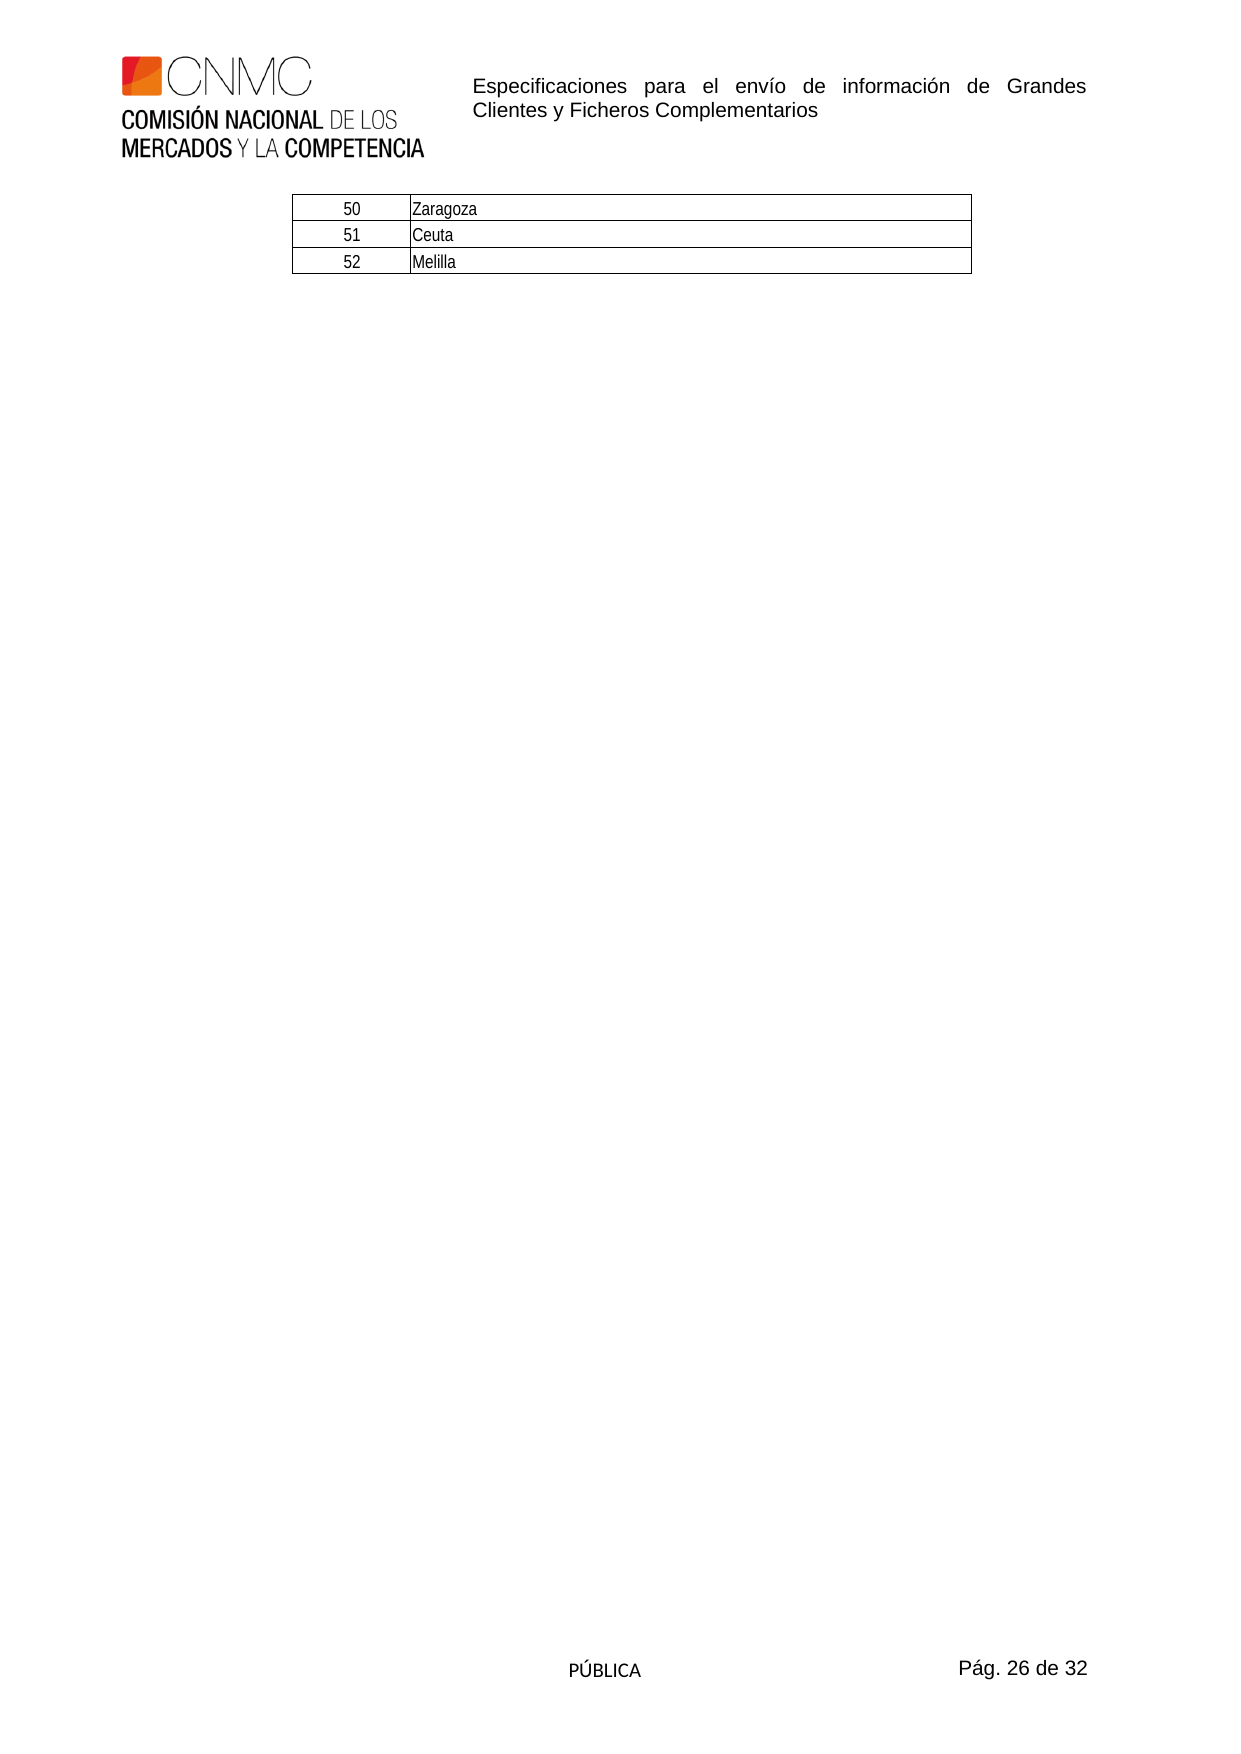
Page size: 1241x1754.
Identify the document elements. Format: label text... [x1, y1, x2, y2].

picture [105, 43, 436, 170]
table_cell 50 [293, 195, 410, 220]
table_cell Zaragoza [411, 195, 971, 220]
table_cell Ceuta [411, 221, 971, 247]
table_cell Melilla [411, 248, 971, 273]
table_cell 52 [293, 248, 410, 273]
table_cell 51 [293, 221, 410, 247]
